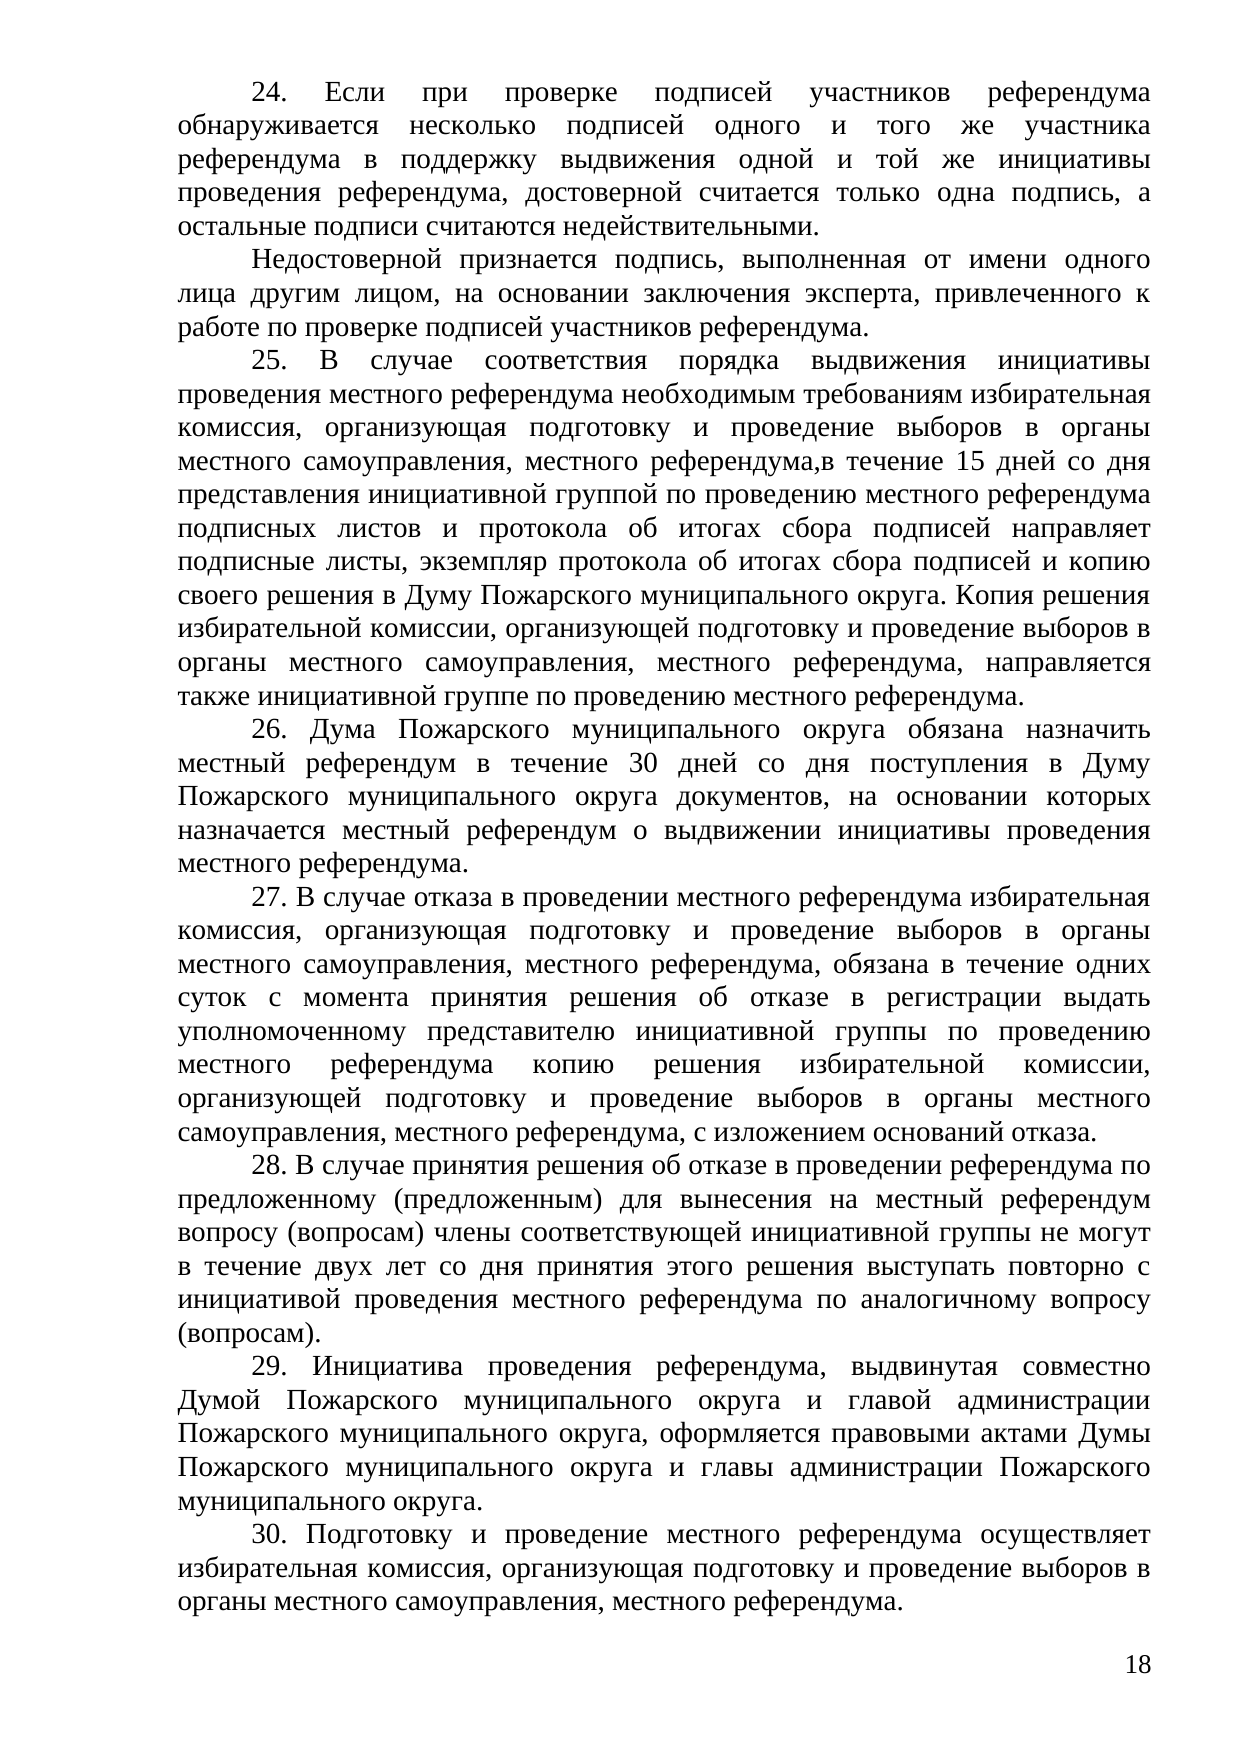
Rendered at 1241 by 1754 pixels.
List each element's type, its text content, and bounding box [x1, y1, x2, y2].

text 30. Подготовку и проведение местного референдума осуществляет избирательная комиссия, организующая подготовку и проведение выборов в органы местного самоуправления, местного референдума. [177, 1516, 1152, 1617]
text 27. В случае отказа в проведении местного референдума избирательная комиссия, организующая подготовку и проведение выборов в органы местного самоуправления, местного референдума, обязана в течение одних суток с момента принятия решения об отказе в регистрации выдать уполномоченному представителю инициативной группы по проведению местного референдума копию решения избирательной комиссии, организующей подготовку и проведение выборов в органы местного самоуправления, местного референдума, с изложением оснований отказа. [177, 879, 1152, 1147]
text 28. В случае принятия решения об отказе в проведении референдума по предложенному (предложенным) для вынесения на местный референдум вопросу (вопросам) члены соответствующей инициативной группы не могут в течение двух лет со дня принятия этого решения выступать повторно с инициативой проведения местного референдума по аналогичному вопросу (вопросам). [177, 1147, 1152, 1348]
text 26. Дума Пожарского муниципального округа обязана назначить местный референдум в течение 30 дней со дня поступления в Думу Пожарского муниципального округа документов, на основании которых назначается местный референдум о выдвижении инициативы проведения местного референдума. [177, 711, 1152, 879]
text 24. Если при проверке подписей участников референдума обнаруживается несколько подписей одного и того же участника референдума в поддержку выдвижения одной и той же инициативы проведения референдума, достоверной считается только одна подпись, а остальные подписи считаются недействительными. [177, 74, 1152, 242]
text 29. Инициатива проведения референдума, выдвинутая совместно Думой Пожарского муниципального округа и главой администрации Пожарского муниципального округа, оформляется правовыми актами Думы Пожарского муниципального округа и главы администрации Пожарского муниципального округа. [177, 1348, 1152, 1516]
text 25. В случае соответствия порядка выдвижения инициативы проведения местного референдума необходимым требованиям избирательная комиссия, организующая подготовку и проведение выборов в органы местного самоуправления, местного референдума,в течение 15 дней со дня представления инициативной группой по проведению местного референдума подписных листов и протокола об итогах сбора подписей направляет подписные листы, экземпляр протокола об итогах сбора подписей и копию своего решения в Думу Пожарского муниципального округа. Копия решения избирательной комиссии, организующей подготовку и проведение выборов в органы местного самоуправления, местного референдума, направляется также инициативной группе по проведению местного референдума. [177, 342, 1152, 711]
text Недостоверной признается подпись, выполненная от имени одного лица другим лицом, на основании заключения эксперта, привлеченного к работе по проверке подписей участников референдума. [177, 242, 1152, 342]
